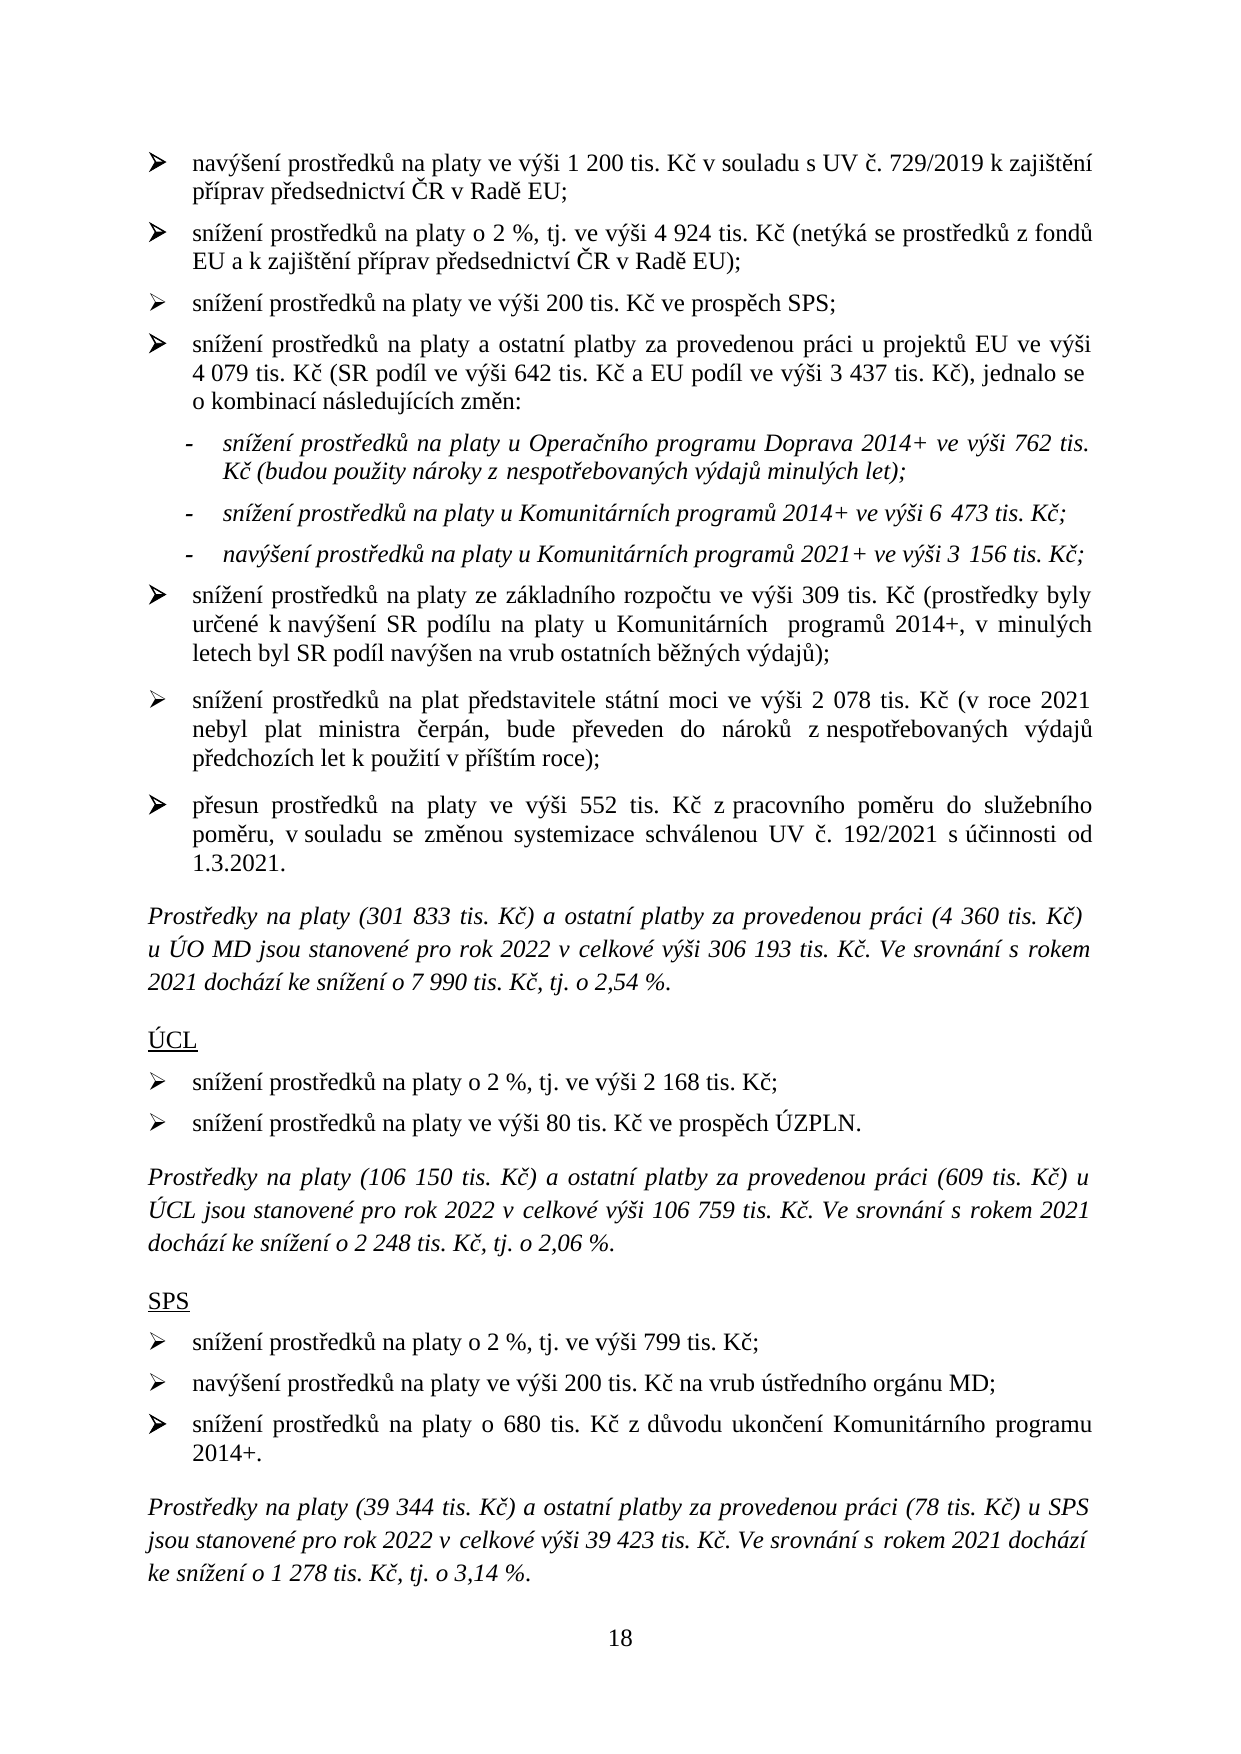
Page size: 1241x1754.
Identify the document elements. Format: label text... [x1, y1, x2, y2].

list snížení prostředků na platy o 680 tis. Kč z důvodu ukončení Komunitárního programu 2014+. [148, 1409, 1093, 1467]
list snížení prostředků na plat představitele státní moci ve výši 2 078 tis. Kč (v roce 2021 nebyl plat ministra čerpán, bude převeden do nároků z nespotřebovaných výdajů předchozích let k použití v příštím roce); [148, 685, 1093, 771]
list snížení prostředků na platy ve výši 80 tis. Kč ve prospěch ÚZPLN. [148, 1108, 1093, 1137]
text Prostředky na platy (301 833 tis. Kč) a ostatní platby za provedenou práci (4 360 tis. Kč) u ÚO MD jsou stanovené pro rok 2022 v celkové výši 306 193 tis. Kč. Ve srovnání s rokem 2021 dochází ke snížení o 7 990 tis. Kč, tj. o 2,54 %. [148, 901, 1093, 996]
subtitle ÚCL [148, 1025, 1093, 1054]
list snížení prostředků na platy ze základního rozpočtu ve výši 309 tis. Kč (prostředky byly určené k navýšení SR podílu na platy u Komunitárních programů 2014+, v minulých letech byl SR podíl navýšen na vrub ostatních běžných výdajů); [148, 580, 1093, 666]
text Prostředky na platy (106 150 tis. Kč) a ostatní platby za provedenou práci (609 tis. Kč) u ÚCL jsou stanovené pro rok 2022 v celkové výši 106 759 tis. Kč. Ve srovnání s rokem 2021 dochází ke snížení o 2 248 tis. Kč, tj. o 2,06 %. [148, 1162, 1093, 1256]
list snížení prostředků na platy ve výši 200 tis. Kč ve prospěch SPS; [148, 288, 1093, 316]
list přesun prostředků na platy ve výši 552 tis. Kč z pracovního poměru do služebního poměru, v souladu se změnou systemizace schválenou UV č. 192/2021 s účinnosti od 1.3.2021. [148, 790, 1093, 876]
list snížení prostředků na platy a ostatní platby za provedenou práci u projektů EU ve výši 4 079 tis. Kč (SR podíl ve výši 642 tis. Kč a EU podíl ve výši 3 437 tis. Kč), jednalo se o kombinací následujících změn: [148, 329, 1093, 415]
list snížení prostředků na platy o 2 %, tj. ve výši 4 924 tis. Kč (netýká se prostředků z fondů EU a k zajištění příprav předsednictví ČR v Radě EU); [148, 218, 1093, 275]
list snížení prostředků na platy u Operačního programu Doprava 2014+ ve výši 762 tis. Kč (budou použity nároky z nespotřebovaných výdajů minulých let); [185, 428, 1093, 485]
list navýšení prostředků na platy ve výši 200 tis. Kč na vrub ústředního orgánu MD; [148, 1368, 1093, 1397]
list navýšení prostředků na platy ve výši 1 200 tis. Kč v souladu s UV č. 729/2019 k zajištění příprav předsednictví ČR v Radě EU; [148, 148, 1093, 205]
list snížení prostředků na platy o 2 %, tj. ve výši 2 168 tis. Kč; [148, 1067, 1093, 1095]
list snížení prostředků na platy u Komunitárních programů 2014+ ve výši 6 473 tis. Kč; [185, 498, 1093, 526]
list snížení prostředků na platy o 2 %, tj. ve výši 799 tis. Kč; [148, 1327, 1093, 1356]
text Prostředky na platy (39 344 tis. Kč) a ostatní platby za provedenou práci (78 tis. Kč) u SPS jsou stanovené pro rok 2022 v celkové výši 39 423 tis. Kč. Ve srovnání s rokem 2021 dochází ke snížení o 1 278 tis. Kč, tj. o 3,14 %. [148, 1492, 1093, 1587]
subtitle SPS [148, 1286, 1093, 1314]
list navýšení prostředků na platy u Komunitárních programů 2021+ ve výši 3 156 tis. Kč; [185, 539, 1093, 568]
